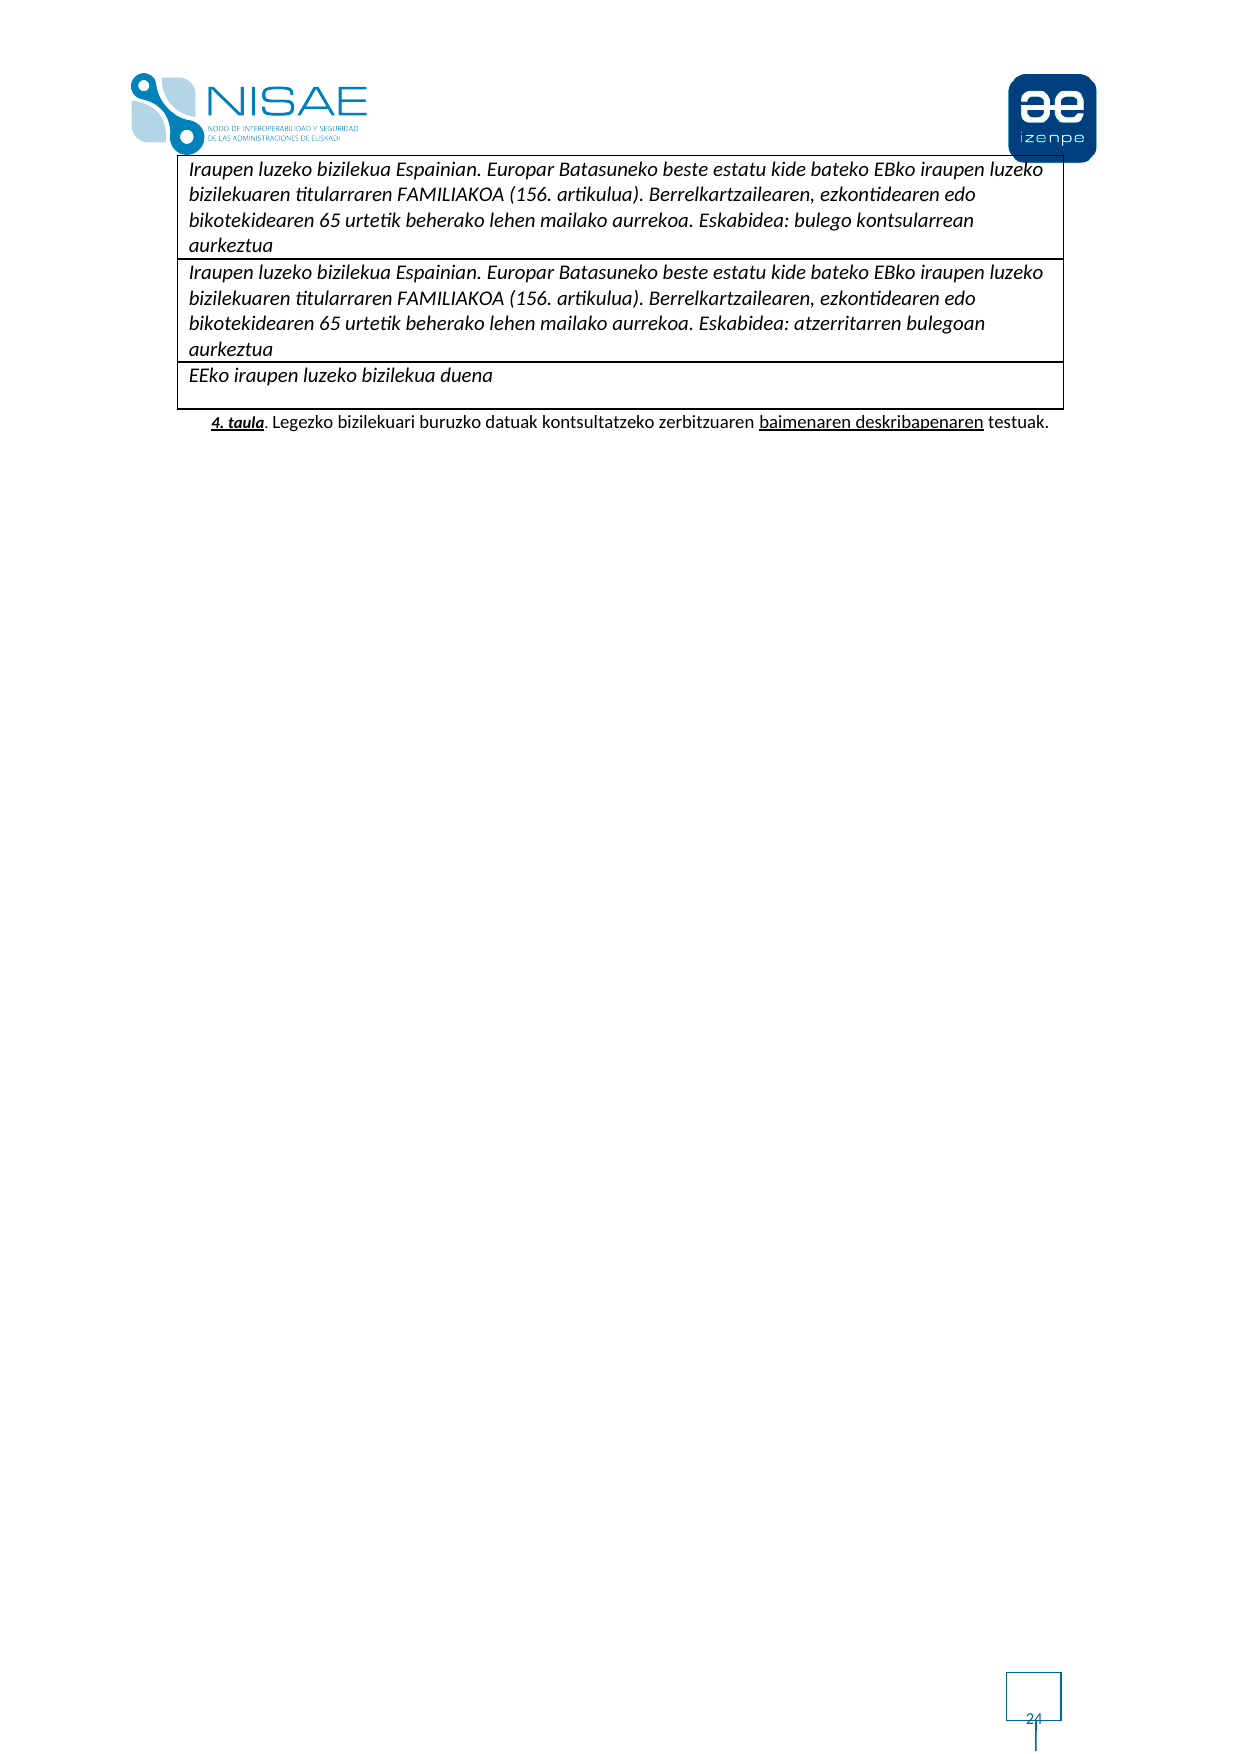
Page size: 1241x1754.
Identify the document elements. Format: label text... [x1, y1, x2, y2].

table_cell EEko iraupen luzeko bizilekua duena [178, 363, 1063, 408]
picture [118, 73, 180, 155]
picture [1007, 74, 1097, 163]
text 4. taula. Legezko bizilekuari buruzko datuak kontsultatzeko zerbitzuaren baimenaren deskribapenaren testuak. [177, 410, 1063, 433]
picture [149, 73, 386, 155]
picture [181, 131, 193, 143]
table_cell Iraupen luzeko bizilekua Espainian. Europar Batasuneko beste estatu kide bateko EBko iraupen luzeko bizilekuaren titularraren FAMILIAKOA (156. artikulua). Berrelkartzailearen, ezkontidearen edo bikotekidearen 65 urtetik beherako lehen mailako aurrekoa. Eskabidea: atzerritarren bulegoan aurkeztua [178, 260, 1063, 361]
picture [139, 81, 148, 90]
table_cell Iraupen luzeko bizilekua Espainian. Europar Batasuneko beste estatu kide bateko EBko iraupen luzeko bizilekuaren titularraren FAMILIAKOA (156. artikulua). Berrelkartzailearen, ezkontidearen edo bikotekidearen 65 urtetik beherako lehen mailako aurrekoa. Eskabidea: bulego kontsularrean aurkeztua [178, 156, 1063, 258]
